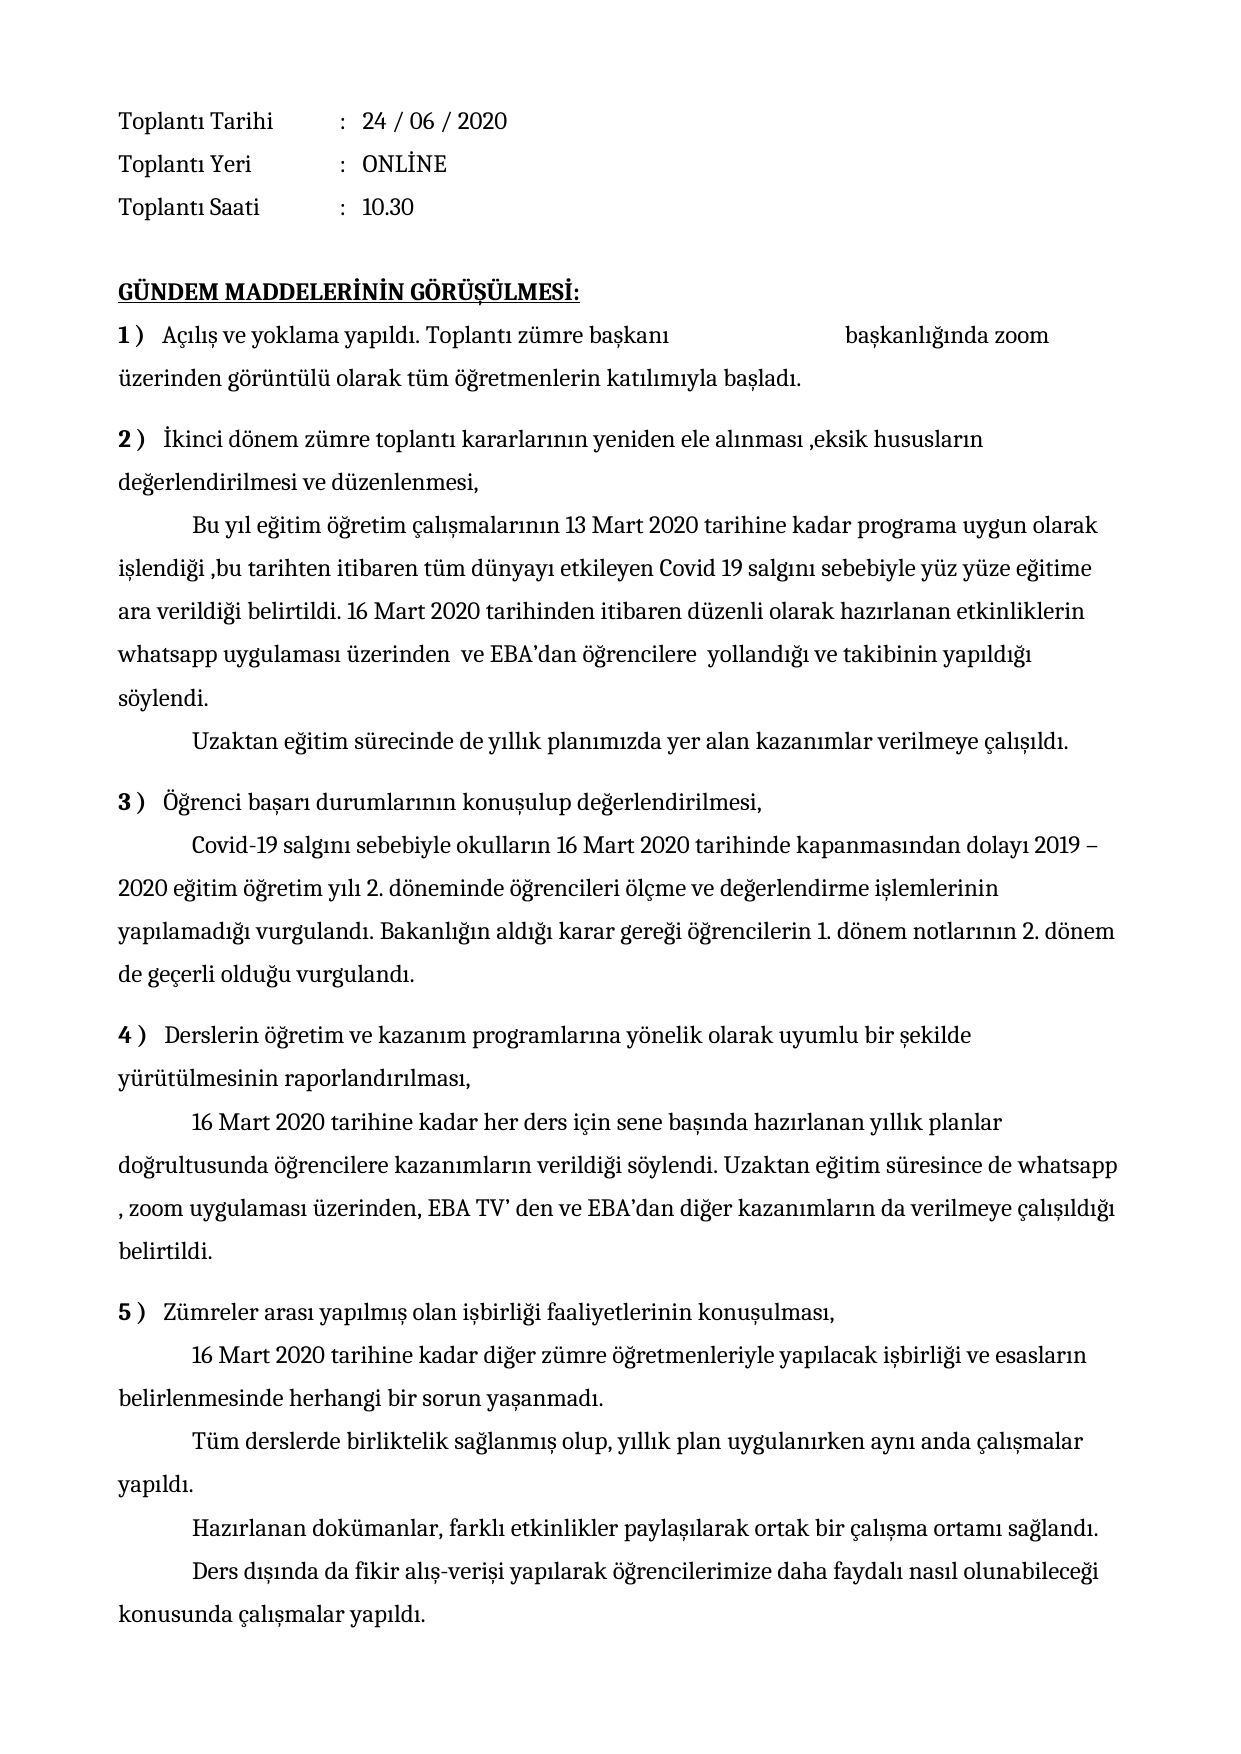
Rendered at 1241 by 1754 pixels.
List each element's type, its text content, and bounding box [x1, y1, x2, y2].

text 16 Mart 2020 tarihine kadar diğer zümre öğretmenleriyle yapılacak işbirliği ve esasların belirlenmesinde herhangi bir sorun yaşanmadı. [118, 1341, 1122, 1413]
text 5 ) Zümreler arası yapılmış olan işbirliği faaliyetlerinin konuşulması, [118, 1298, 1122, 1327]
text GÜNDEM MADDELERİNİN GÖRÜŞÜLMESİ: [118, 277, 1122, 306]
text Covid-19 salgını sebebiyle okulların 16 Mart 2020 tarihinde kapanmasından dolayı 2019 – 2020 eğitim öğretim yılı 2. döneminde öğrencileri ölçme ve değerlendirme işlemlerinin yapılamadığı vurgulandı. Bakanlığın aldığı karar gereği öğrencilerin 1. dönem notlarının 2. dönem de geçerli olduğu vurgulandı. [118, 831, 1122, 989]
text Hazırlanan dokümanlar, farklı etkinlikler paylaşılarak ortak bir çalışma ortamı sağlandı. [118, 1513, 1122, 1542]
text Bu yıl eğitim öğretim çalışmalarının 13 Mart 2020 tarihine kadar programa uygun olarak işlendiği ,bu tarihten itibaren tüm dünyayı etkileyen Covid 19 salgını sebebiyle yüz yüze eğitime ara verildiği belirtildi. 16 Mart 2020 tarihinden itibaren düzenli olarak hazırlanan etkinliklerin whatsapp uygulaması üzerinden ve EBA’dan öğrencilere yollandığı ve takibinin yapıldığı söylendi. [118, 511, 1122, 712]
text 3 ) Öğrenci başarı durumlarının konuşulup değerlendirilmesi, [118, 788, 1122, 816]
text Uzaktan eğitim sürecinde de yıllık planımızda yer alan kazanımlar verilmeye çalışıldı. [118, 727, 1122, 755]
text 16 Mart 2020 tarihine kadar her ders için sene başında hazırlanan yıllık planlar doğrultusunda öğrencilere kazanımların verildiği söylendi. Uzaktan eğitim süresince de whatsapp , zoom uygulaması üzerinden, EBA TV’ den ve EBA’dan diğer kazanımların da verilmeye çalışıldığı belirtildi. [118, 1107, 1122, 1266]
text Tüm derslerde birliktelik sağlanmış olup, yıllık plan uygulanırken aynı anda çalışmalar yapıldı. [118, 1427, 1122, 1499]
text Toplantı Saati : 10.30 [118, 193, 1122, 263]
text Toplantı Yeri : ONLİNE [118, 150, 1122, 178]
text Toplantı Tarihi : 24 / 06 / 2020 [118, 107, 1122, 135]
text 2 ) İkinci dönem zümre toplantı kararlarının yeniden ele alınması ,eksik hususların değerlendirilmesi ve düzenlenmesi, [118, 425, 1122, 497]
text 1 ) Açılış ve yoklama yapıldı. Toplantı zümre başkanı başkanlığında zoom üzerinden görüntülü olarak tüm öğretmenlerin katılımıyla başladı. [118, 321, 1122, 392]
text 4 ) Derslerin öğretim ve kazanım programlarına yönelik olarak uyumlu bir şekilde yürütülmesinin raporlandırılması, [118, 1021, 1122, 1093]
text Ders dışında da fikir alış-verişi yapılarak öğrencilerimize daha faydalı nasıl olunabileceği konusunda çalışmalar yapıldı. [118, 1557, 1122, 1628]
